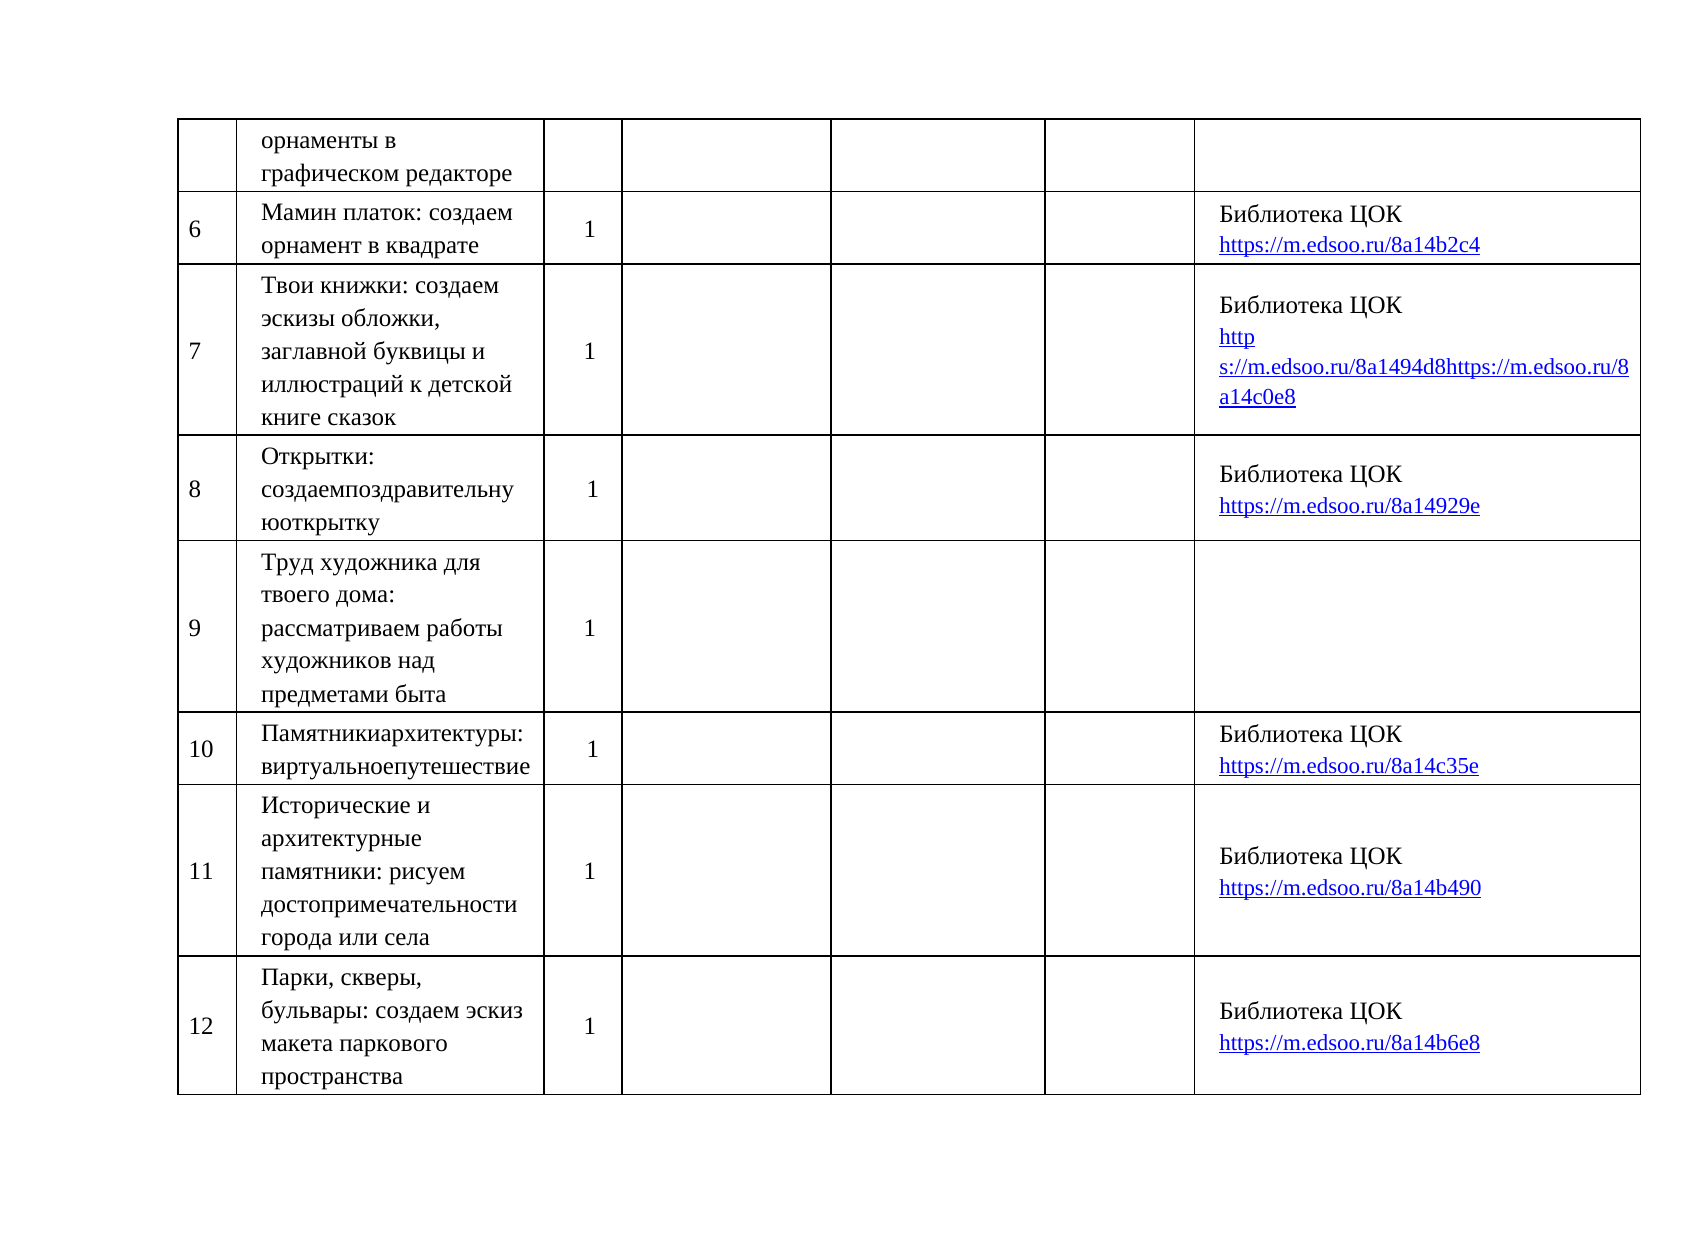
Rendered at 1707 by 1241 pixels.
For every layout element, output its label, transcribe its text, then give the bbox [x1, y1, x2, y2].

table_cell 8 [179, 436, 236, 540]
table_cell [623, 541, 830, 711]
table_cell 11 [179, 785, 236, 955]
table_cell [1046, 713, 1194, 784]
table_cell Твои книжки: создаем эскизы обложки, заглавной буквицы и иллюстраций к детской книге сказок [237, 265, 543, 434]
table_cell Мамин платок: создаем орнамент в квадрате [237, 192, 543, 263]
table_cell 9 [179, 541, 236, 711]
table_cell [623, 957, 830, 1093]
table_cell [1195, 120, 1640, 191]
table_cell [623, 436, 830, 540]
table_cell [623, 713, 830, 784]
table_cell Труд художника для твоего дома: рассматриваем работы художников над предметами быта [237, 541, 543, 711]
table_cell Библиотека ЦОК https://m.edsoo.ru/8a1494d8https://m.edsoo.ru/8a14c0e8 [1195, 265, 1640, 434]
table_cell 10 [179, 713, 236, 784]
table_cell [1046, 541, 1194, 711]
table_cell Памятникиархитектуры: виртуальноепутешествие [237, 713, 543, 784]
table_cell [1046, 120, 1194, 191]
table_cell [623, 265, 830, 434]
table_cell [1046, 785, 1194, 955]
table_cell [237, 120, 543, 191]
table_cell 1 [545, 265, 621, 434]
table_cell [832, 436, 1044, 540]
table_cell [832, 785, 1044, 955]
table_cell [1046, 436, 1194, 540]
table_cell 7 [179, 265, 236, 434]
table_cell 1 [545, 120, 621, 191]
table_cell 1 [545, 541, 621, 711]
table_cell Парки, скверы, бульвары: создаем эскиз макета паркового пространства [237, 957, 543, 1093]
table_cell [1195, 541, 1640, 711]
table_cell 1 [545, 713, 621, 784]
table_cell Библиотека ЦОК https://m.edsoo.ru/8a14c35e [1195, 713, 1640, 784]
table_cell [1046, 192, 1194, 263]
table_cell [623, 192, 830, 263]
table_cell [1046, 265, 1194, 434]
table_cell [832, 192, 1044, 263]
table_cell Библиотека ЦОК https://m.edsoo.ru/8a14b6e8 [1195, 957, 1640, 1093]
table_cell Библиотека ЦОК https://m.edsoo.ru/8a14929e [1195, 436, 1640, 540]
table_cell [832, 120, 1044, 191]
table_cell [623, 120, 830, 191]
table_cell 5 [179, 120, 236, 191]
table_cell 6 [179, 192, 236, 263]
table_cell 1 [545, 785, 621, 955]
table_cell [1046, 957, 1194, 1093]
table_cell Открытки: создаемпоздравительнуюоткрытку [237, 436, 543, 540]
table_cell [623, 785, 830, 955]
table_cell Библиотека ЦОК https://m.edsoo.ru/8a14b2c4 [1195, 192, 1640, 263]
table_cell 1 [545, 192, 621, 263]
table_cell 1 [545, 436, 621, 540]
table_cell [832, 541, 1044, 711]
table_cell Исторические и архитектурные памятники: рисуем достопримечательности города или села [237, 785, 543, 955]
table_cell Библиотека ЦОК https://m.edsoo.ru/8a14b490 [1195, 785, 1640, 955]
table_cell 1 [545, 957, 621, 1093]
table_cell 12 [179, 957, 236, 1093]
table_cell [832, 713, 1044, 784]
table_cell [832, 265, 1044, 434]
table_cell [832, 957, 1044, 1093]
